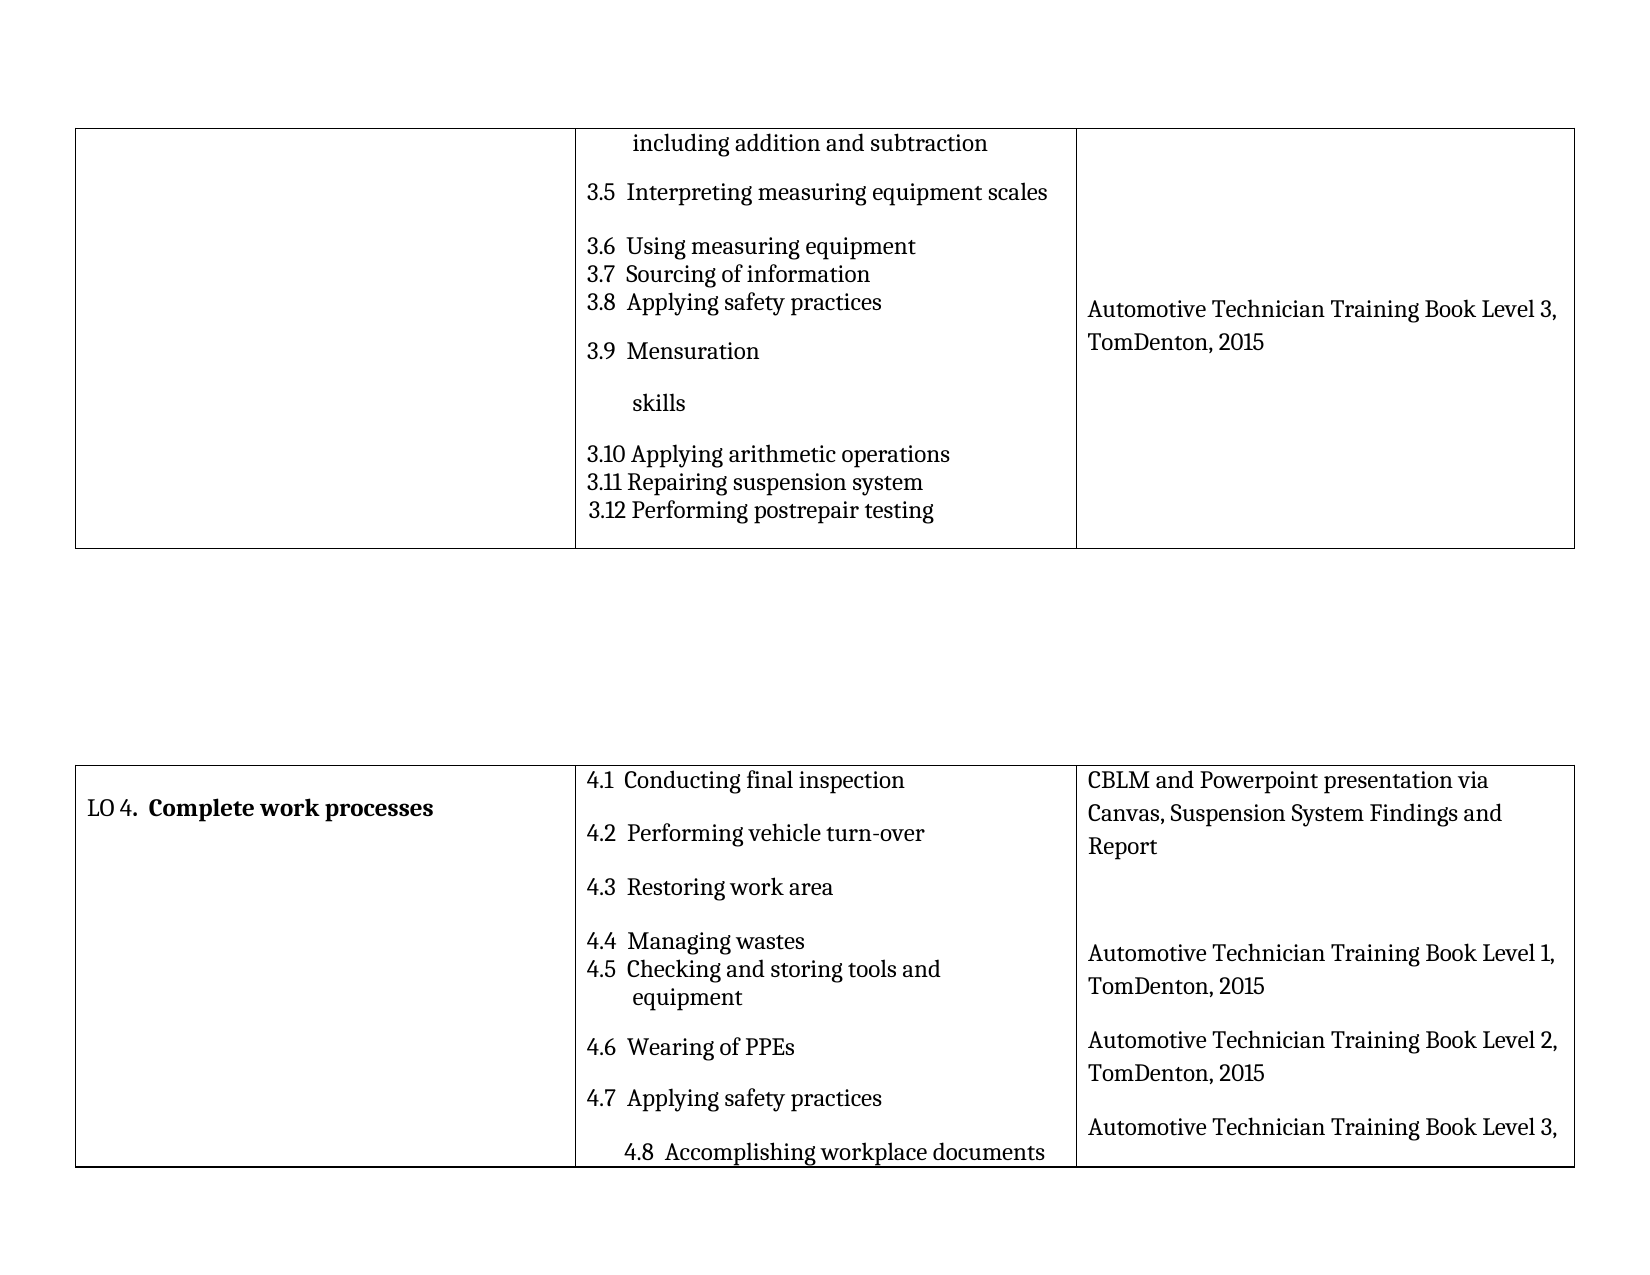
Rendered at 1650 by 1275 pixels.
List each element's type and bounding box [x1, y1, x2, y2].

table_cell [76, 129, 575, 548]
table_cell [1077, 129, 1574, 548]
table_header [576, 766, 1076, 1166]
table_cell [576, 129, 1076, 548]
table_header [76, 766, 575, 1166]
table_header [1077, 766, 1574, 1166]
